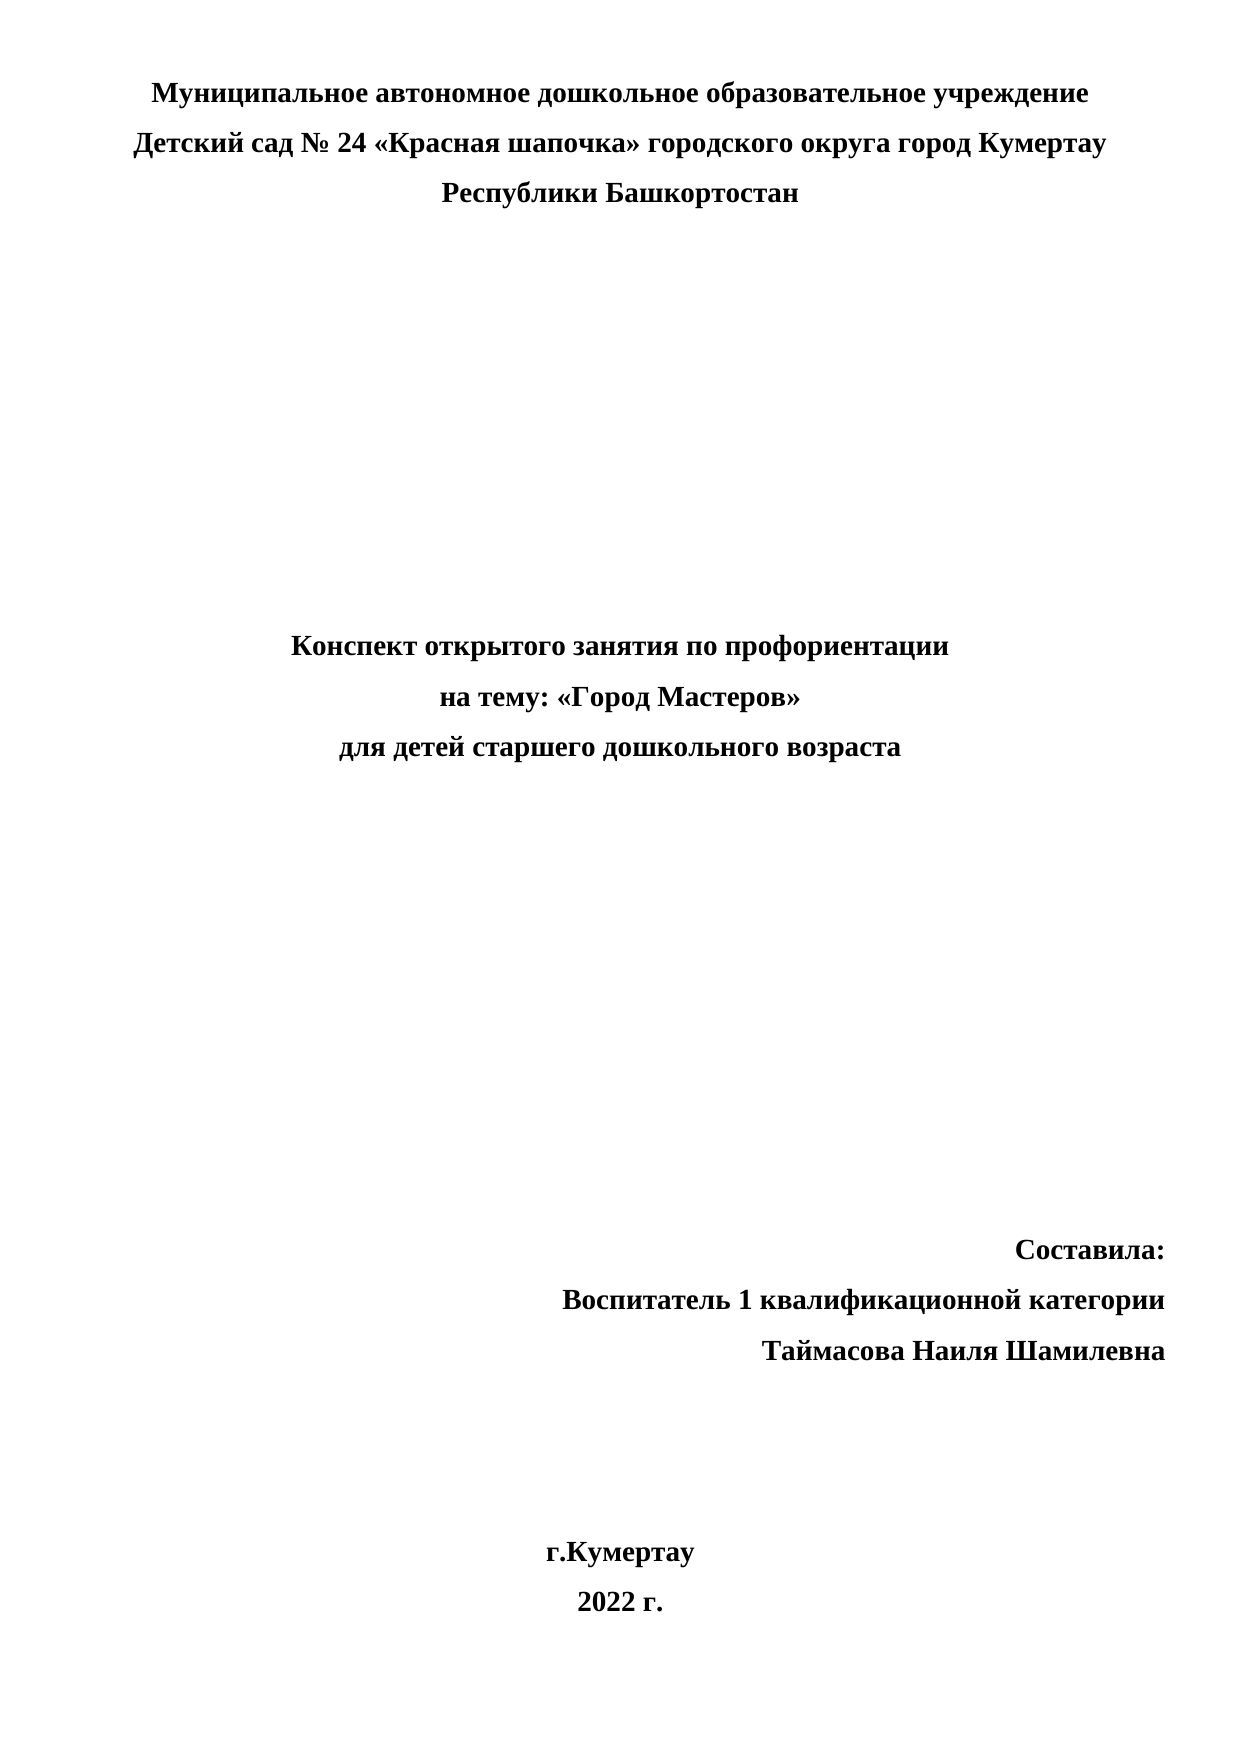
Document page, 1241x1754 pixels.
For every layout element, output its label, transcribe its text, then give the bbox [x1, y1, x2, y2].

text для детей старшего дошкольного возраста [75, 729, 1165, 763]
text Таймасова Наиля Шамилевна [75, 1333, 1165, 1366]
text 2022 г. [75, 1584, 1165, 1618]
text г.Кумертау [75, 1534, 1165, 1568]
text Составила: [75, 1232, 1165, 1266]
text на тему: «Город Мастеров» [75, 679, 1165, 712]
text Конспект открытого занятия по профориентации [75, 628, 1165, 662]
text Муниципальное автономное дошкольное образовательное учреждение [75, 75, 1165, 108]
text Воспитатель 1 квалификационной категории [75, 1282, 1165, 1316]
text Детский сад № 24 «Красная шапочка» городского округа город Кумертау Республики Башкортостан [75, 125, 1165, 209]
